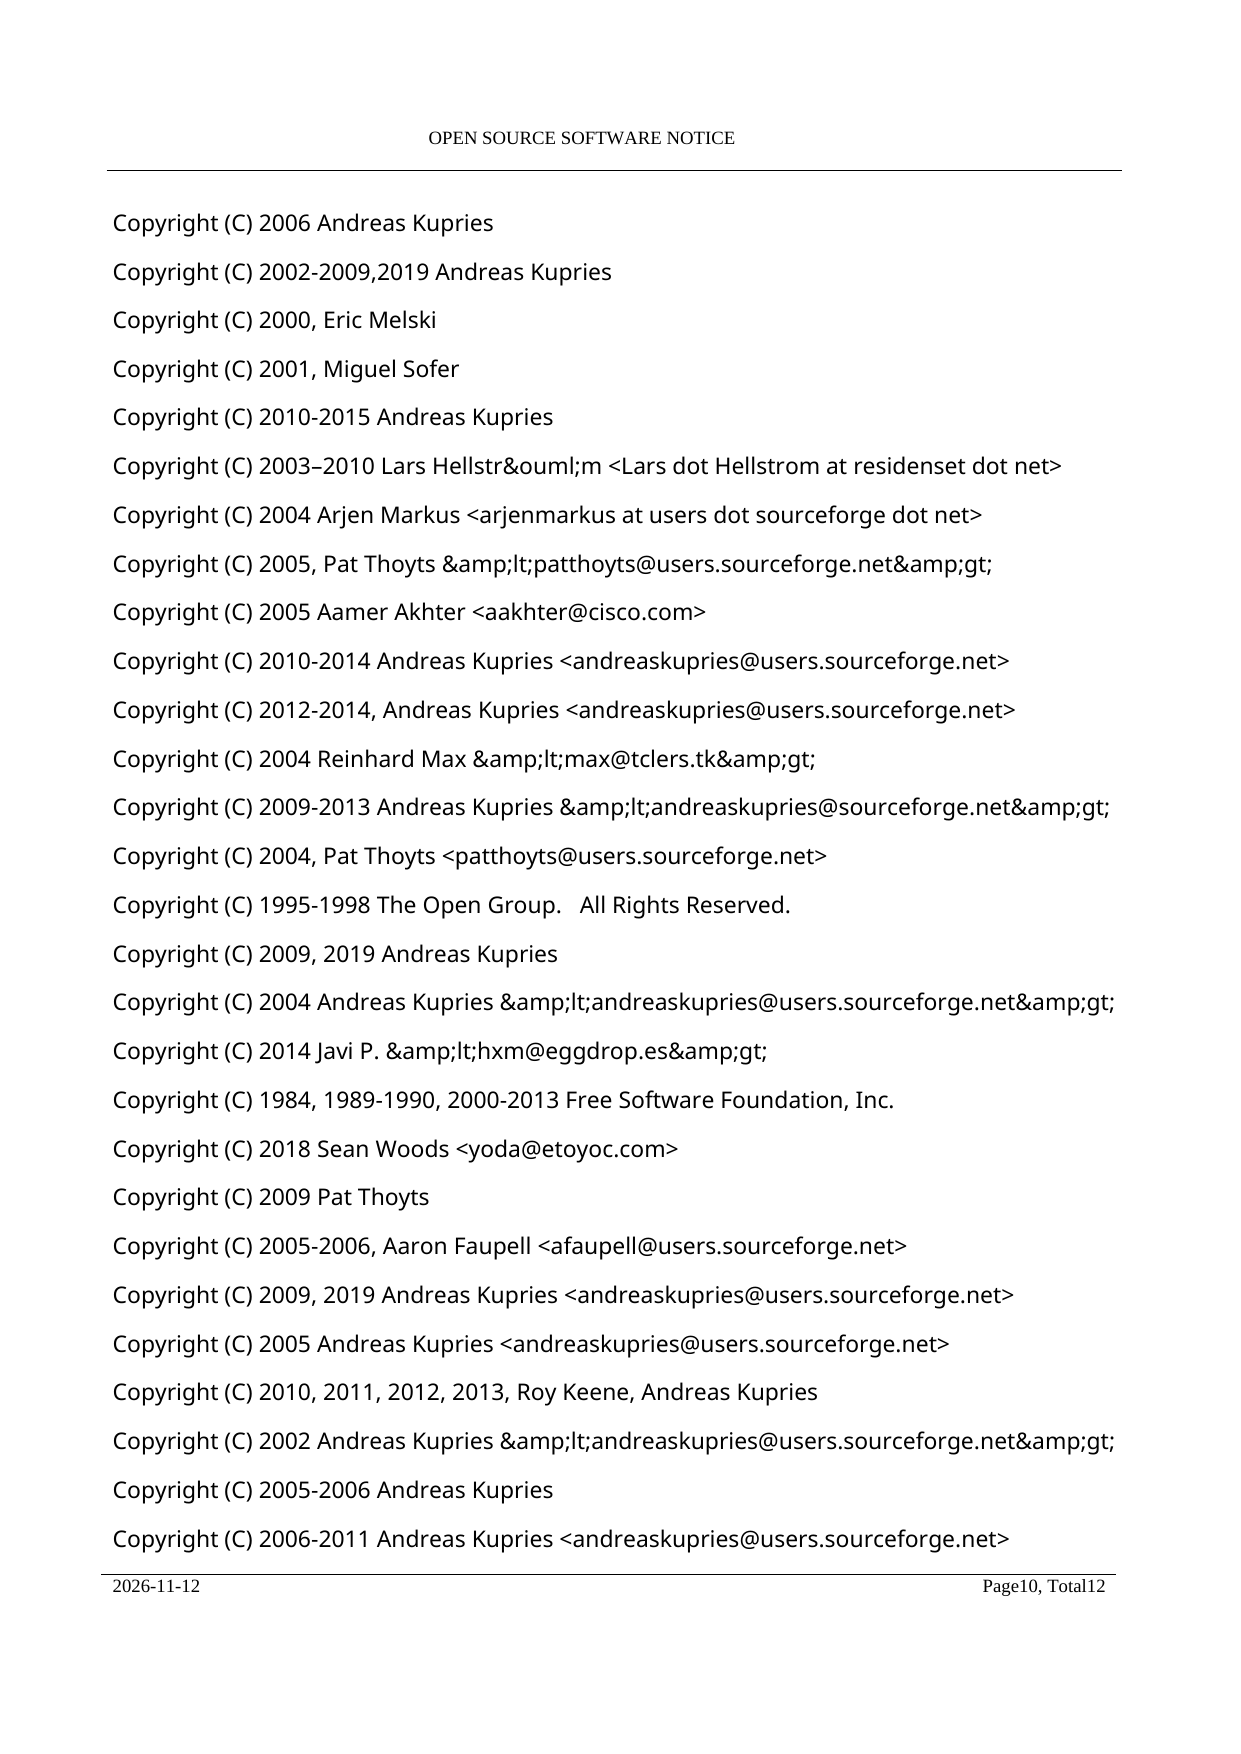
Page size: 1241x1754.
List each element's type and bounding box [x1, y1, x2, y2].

text [112, 352, 1128, 1554]
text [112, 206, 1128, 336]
